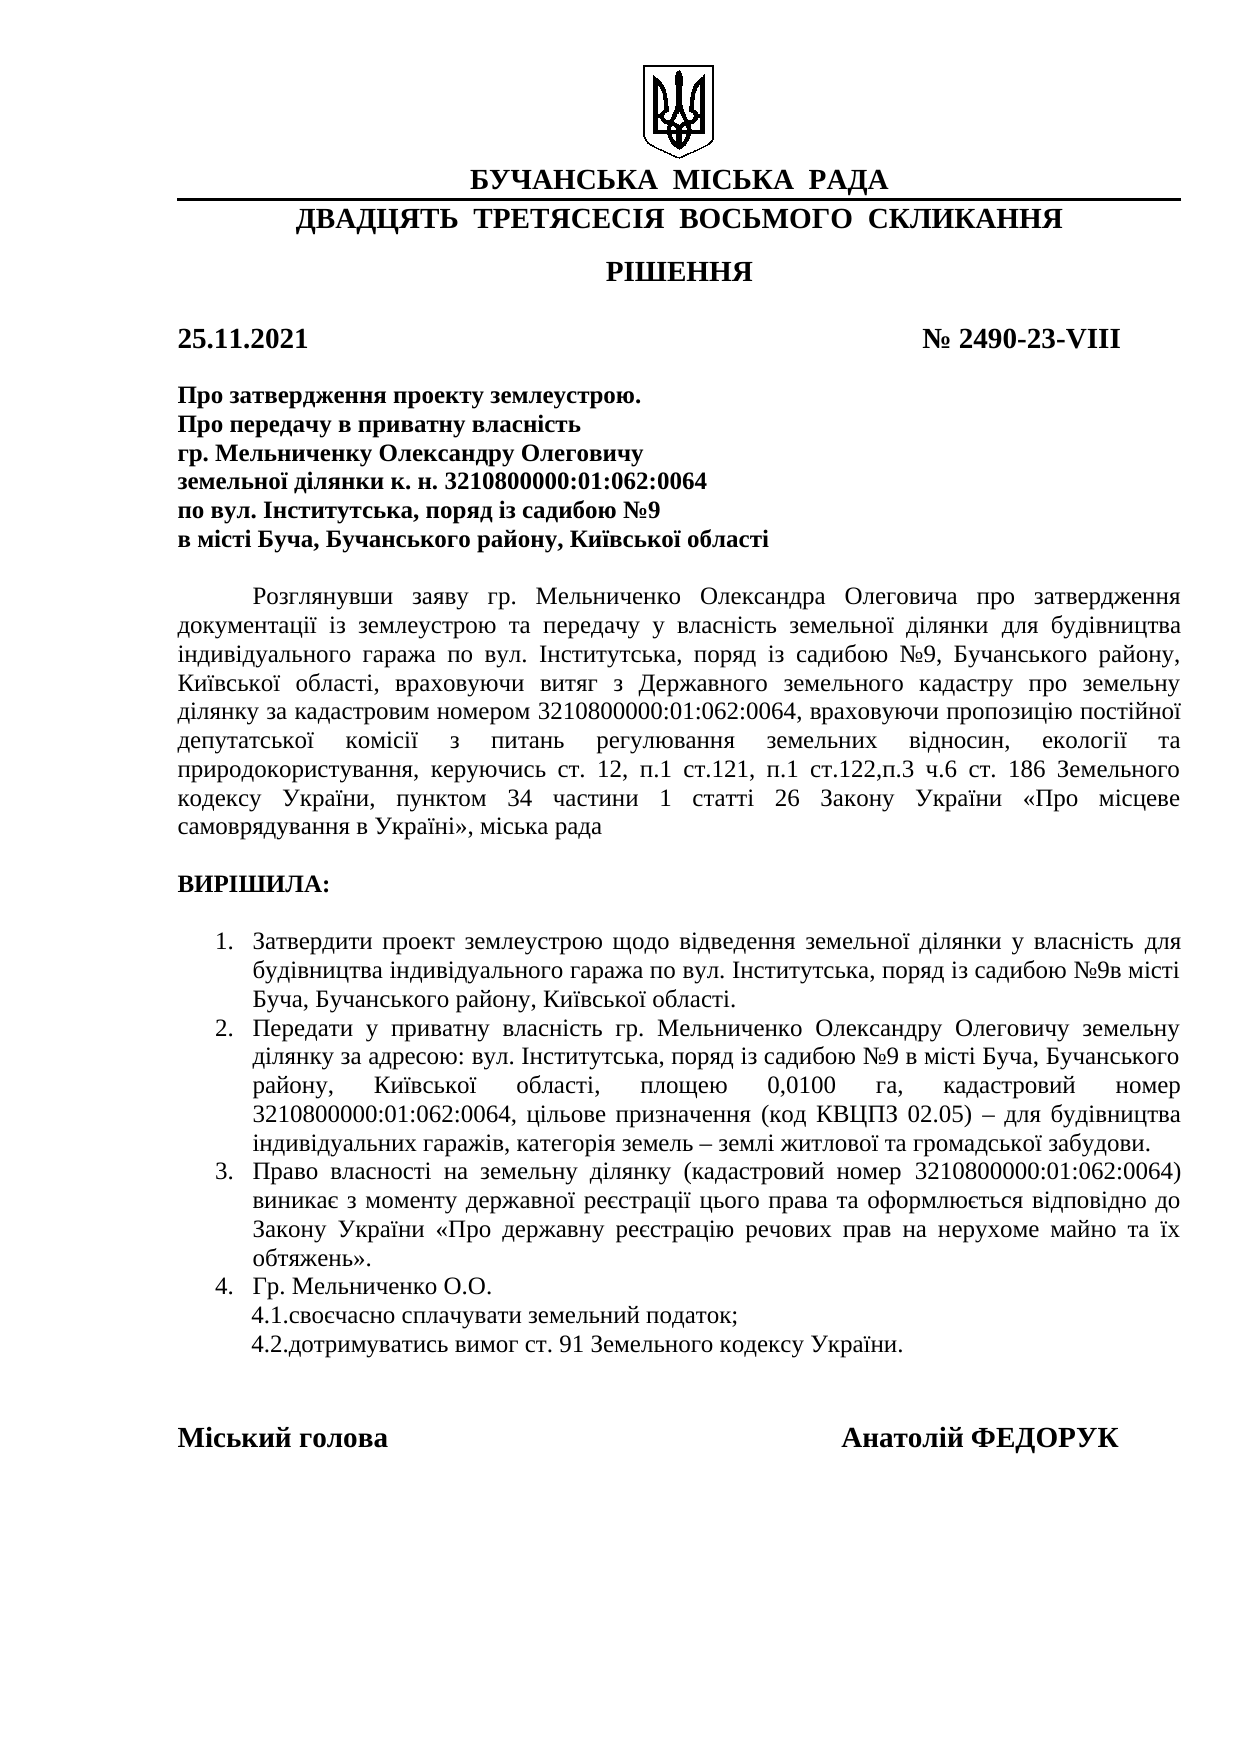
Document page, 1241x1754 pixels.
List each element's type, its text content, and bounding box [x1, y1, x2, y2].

text по вул. Інститутська, поряд із садибою №9 [177, 495, 1181, 524]
list Право власності на земельну ділянку (кадастровий номер 3210800000:01:062:0064) виникає з моменту державної реєстрації цього права та оформлюється відповідно до Закону України «Про державну реєстрацію речових прав на нерухоме майно та їх обтяжень». [215, 1156, 1181, 1271]
text земельної ділянки к. н. 3210800000:01:062:0064 [177, 466, 1181, 495]
list Затвердити проект землеустрою щодо відведення земельної ділянки у власність для будівництва індивідуального гаража по вул. Інститутська, поряд із садибою №9в місті Буча, Бучанського району, Київської області. [215, 926, 1181, 1013]
text Про передачу в приватну власність [177, 409, 1181, 438]
text 4.2.дотримуватись вимог ст. 91 Земельного кодексу України. [177, 1329, 1181, 1358]
text 4.1.своєчасно сплачувати земельний податок; [177, 1300, 1181, 1329]
text в місті Буча, Бучанського району, Київської області [177, 524, 1181, 553]
text ДВАДЦЯТЬ ТРЕТЯСЕСІЯ ВОСЬМОГО СКЛИКАННЯ [177, 201, 1181, 234]
text БУЧАНСЬКА МІСЬКА РАДА [177, 162, 1181, 198]
text Про затвердження проекту землеустрою. [177, 380, 1181, 409]
text Розглянувши заяву гр. Мельниченко Олександра Олеговича про затвердження документації із землеустрою та передачу у власність земельної ділянки для будівництва індивідуального гаража по вул. Інститутська, поряд із садибою №9, Бучанського району, Київської області, враховуючи витяг з Державного земельного кадастру про земельну ділянку за кадастровим номером 3210800000:01:062:0064, враховуючи пропозицію постійної депутатської комісії з питань регулювання земельних відносин, екології та природокористування, керуючись ст. 12, п.1 ст.121, п.1 ст.122,п.3 ч.6 ст. 186 Земельного кодексу України, пунктом 34 частини 1 статті 26 Закону України «Про місцеве самоврядування в Україні», міська рада [177, 581, 1181, 840]
list Передати у приватну власність гр. Мельниченко Олександру Олеговичу земельну ділянку за адресою: вул. Інститутська, поряд із садибою №9 в місті Буча, Бучанського району, Київської області, площею 0,0100 га, кадастровий номер 3210800000:01:062:0064, цільове призначення (код КВЦПЗ 02.05) – для будівництва індивідуальних гаражів, категорія земель – землі житлової та громадської забудови. [215, 1013, 1181, 1156]
text Міський голова Анатолій ФЕДОРУК [177, 1420, 1181, 1453]
list Гр. Мельниченко О.О. [215, 1271, 1181, 1300]
text ВИРІШИЛА: [177, 869, 1181, 898]
text РІШЕННЯ [177, 254, 1181, 287]
text гр. Мельниченку Олександру Олеговичу [177, 438, 1181, 466]
text 25.11.2021 № 2490-23-VІІІ [177, 321, 1181, 354]
